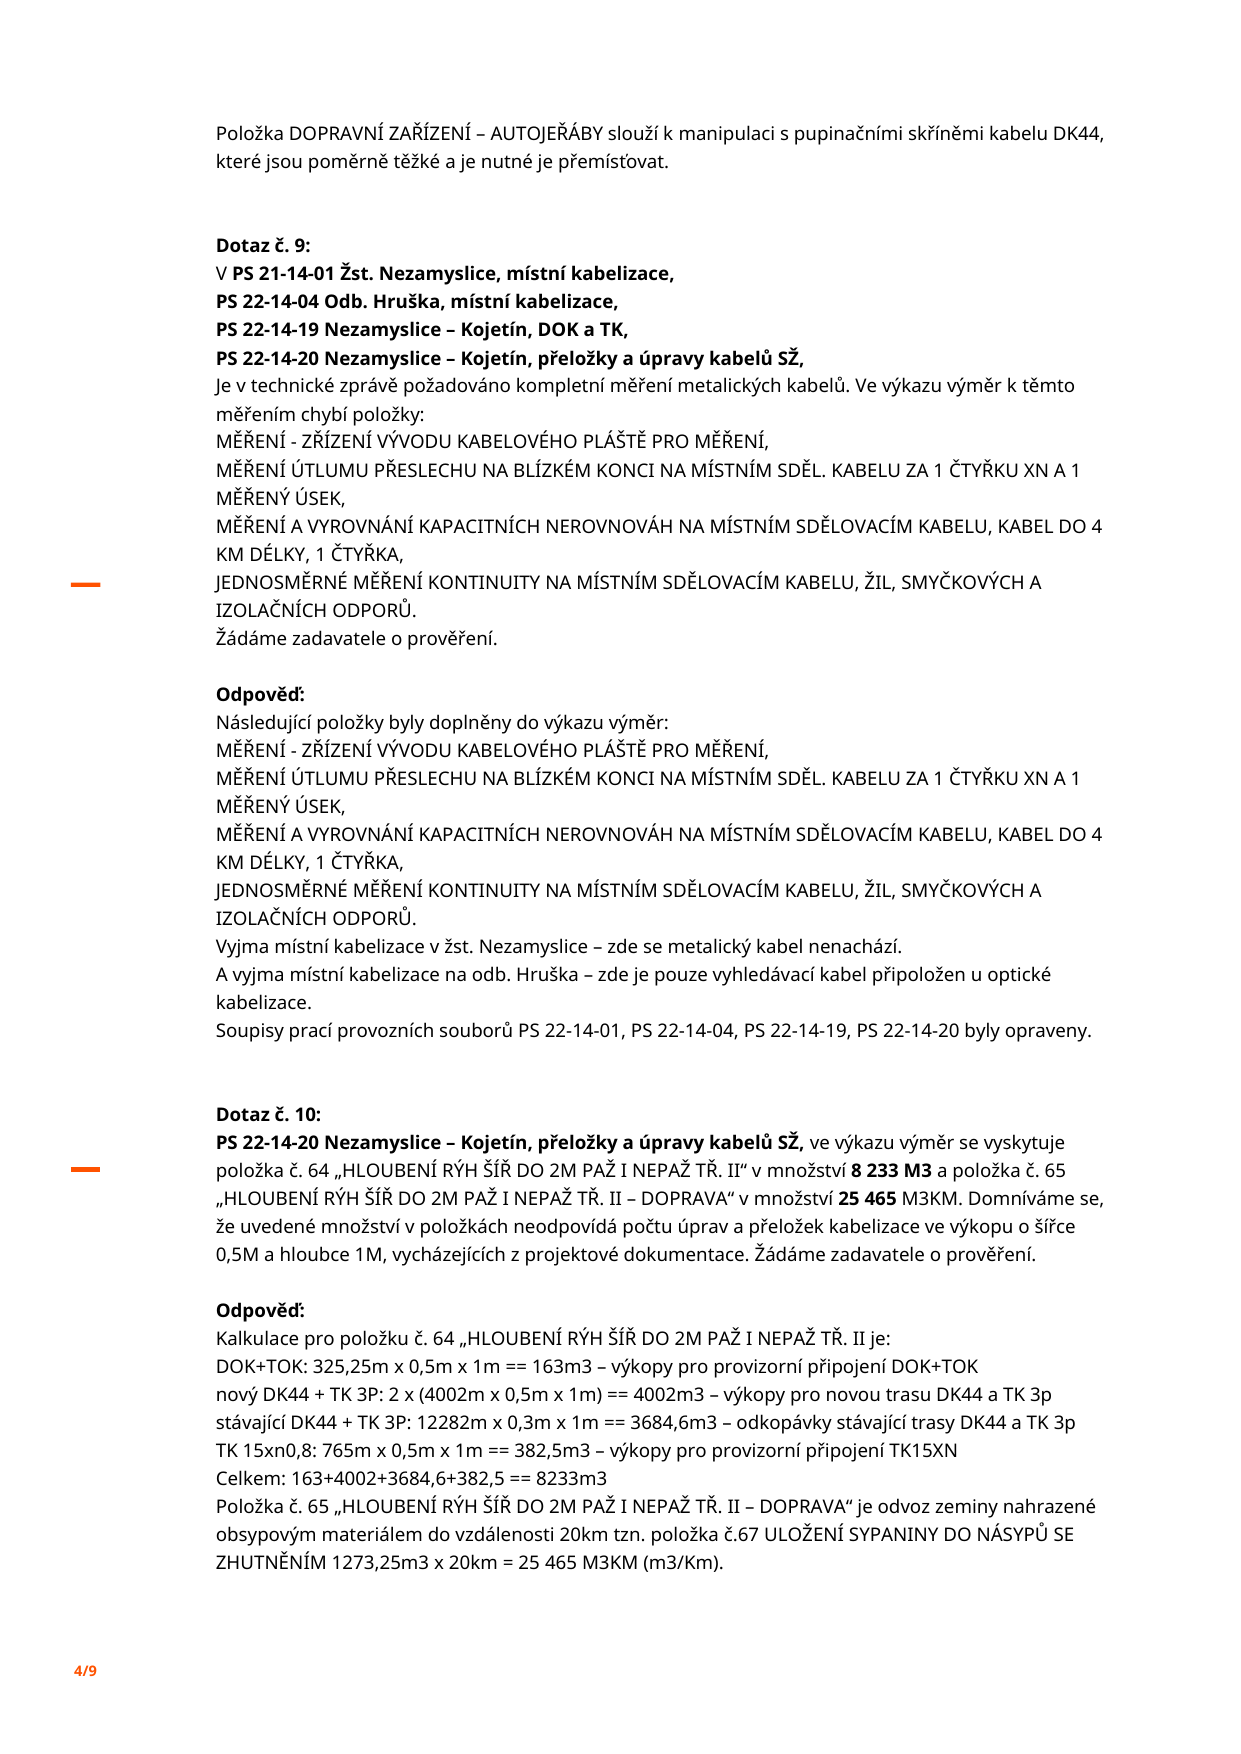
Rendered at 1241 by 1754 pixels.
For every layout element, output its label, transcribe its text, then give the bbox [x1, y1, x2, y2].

list Je v technické zprávě požadováno kompletní měření metalických kabelů. Ve výkazu výměr k těmto měřením chybí položky: [216, 373, 1122, 426]
text stávající DK44 + TK 3P: 12282m x 0,3m x 1m == 3684,6m3 – odkopávky stávající trasy DK44 a TK 3p [216, 1409, 1122, 1435]
text MĚŘENÍ - ZŘÍZENÍ VÝVODU KABELOVÉHO PLÁŠTĚ PRO MĚŘENÍ, [216, 737, 1122, 763]
text Položka č. 65 „HLOUBENÍ RÝH ŠÍŘ DO 2M PAŽ I NEPAŽ TŘ. II – DOPRAVA“ je odvoz zeminy nahrazené obsypovým materiálem do vzdálenosti 20km tzn. položka č.67 ULOŽENÍ SYPANINY DO NÁSYPŮ SE ZHUTNĚNÍM 1273,25m3 x 20km = 25 465 M3KM (m3/Km). [216, 1494, 1122, 1575]
text Vyjma místní kabelizace v žst. Nezamyslice – zde se metalický kabel nenachází. [216, 933, 1122, 959]
text Dotaz č. 10: [216, 1101, 1122, 1127]
text A vyjma místní kabelizace na odb. Hruška – zde je pouze vyhledávací kabel připoložen u optické kabelizace. [216, 961, 1122, 1015]
text MĚŘENÍ ÚTLUMU PŘESLECHU NA BLÍZKÉM KONCI NA MÍSTNÍM SDĚL. KABELU ZA 1 ČTYŘKU XN A 1 MĚŘENÝ ÚSEK, [216, 457, 1122, 510]
text MĚŘENÍ ÚTLUMU PŘESLECHU NA BLÍZKÉM KONCI NA MÍSTNÍM SDĚL. KABELU ZA 1 ČTYŘKU XN A 1 MĚŘENÝ ÚSEK, [216, 765, 1122, 819]
text MĚŘENÍ A VYROVNÁNÍ KAPACITNÍCH NEROVNOVÁH NA MÍSTNÍM SDĚLOVACÍM KABELU, KABEL DO 4 KM DÉLKY, 1 ČTYŘKA, [216, 821, 1122, 875]
list PS 22-14-20 Nezamyslice – Kojetín, přeložky a úpravy kabelů SŽ, [216, 345, 1122, 370]
text Kalkulace pro položku č. 64 „HLOUBENÍ RÝH ŠÍŘ DO 2M PAŽ I NEPAŽ TŘ. II je: [216, 1326, 1122, 1351]
list PS 22-14-04 Odb. Hruška, místní kabelizace, [216, 289, 1122, 314]
list V PS 21-14-01 Žst. Nezamyslice, místní kabelizace, [216, 261, 1122, 286]
text Soupisy prací provozních souborů PS 22-14-01, PS 22-14-04, PS 22-14-19, PS 22-14-20 byly opraveny. [216, 1017, 1122, 1043]
text Žádáme zadavatele o prověření. [216, 625, 1122, 651]
text TK 15xn0,8: 765m x 0,5m x 1m == 382,5m3 – výkopy pro provizorní připojení TK15XN [216, 1438, 1122, 1463]
text DOK+TOK: 325,25m x 0,5m x 1m == 163m3 – výkopy pro provizorní připojení DOK+TOK [216, 1353, 1122, 1379]
text JEDNOSMĚRNÉ MĚŘENÍ KONTINUITY NA MÍSTNÍM SDĚLOVACÍM KABELU, ŽIL, SMYČKOVÝCH A IZOLAČNÍCH ODPORŮ. [216, 877, 1122, 931]
text JEDNOSMĚRNÉ MĚŘENÍ KONTINUITY NA MÍSTNÍM SDĚLOVACÍM KABELU, ŽIL, SMYČKOVÝCH A IZOLAČNÍCH ODPORŮ. [216, 569, 1122, 622]
text nový DK44 + TK 3P: 2 x (4002m x 0,5m x 1m) == 4002m3 – výkopy pro novou trasu DK44 a TK 3p [216, 1382, 1122, 1407]
text MĚŘENÍ A VYROVNÁNÍ KAPACITNÍCH NEROVNOVÁH NA MÍSTNÍM SDĚLOVACÍM KABELU, KABEL DO 4 KM DÉLKY, 1 ČTYŘKA, [216, 513, 1122, 566]
text Celkem: 163+4002+3684,6+382,5 == 8233m3 [216, 1466, 1122, 1491]
text Následující položky byly doplněny do výkazu výměr: [216, 709, 1122, 734]
list PS 22-14-19 Nezamyslice – Kojetín, DOK a TK, [216, 317, 1122, 342]
text Odpověď: [216, 1297, 1122, 1323]
text Dotaz č. 9: [216, 233, 1122, 258]
text Odpověď: [216, 681, 1122, 707]
text Položka DOPRAVNÍ ZAŘÍZENÍ – AUTOJEŘÁBY slouží k manipulaci s pupinačními skříněmi kabelu DK44, které jsou poměrně těžké a je nutné je přemísťovat. [216, 121, 1122, 174]
text MĚŘENÍ - ZŘÍZENÍ VÝVODU KABELOVÉHO PLÁŠTĚ PRO MĚŘENÍ, [216, 429, 1122, 454]
list PS 22-14-20 Nezamyslice – Kojetín, přeložky a úpravy kabelů SŽ, ve výkazu výměr se vyskytuje položka č. 64 „HLOUBENÍ RÝH ŠÍŘ DO 2M PAŽ I NEPAŽ TŘ. II“ v množství 8 233 M3 a položka č. 65 „HLOUBENÍ RÝH ŠÍŘ DO 2M PAŽ I NEPAŽ TŘ. II – DOPRAVA“ v množství 25 465 M3KM. Domníváme se, že uvedené množství v položkách neodpovídá počtu úprav a přeložek kabelizace ve výkopu o šířce 0,5M a hloubce 1M, vycházejících z projektové dokumentace. Žádáme zadavatele o prověření. [216, 1129, 1122, 1267]
